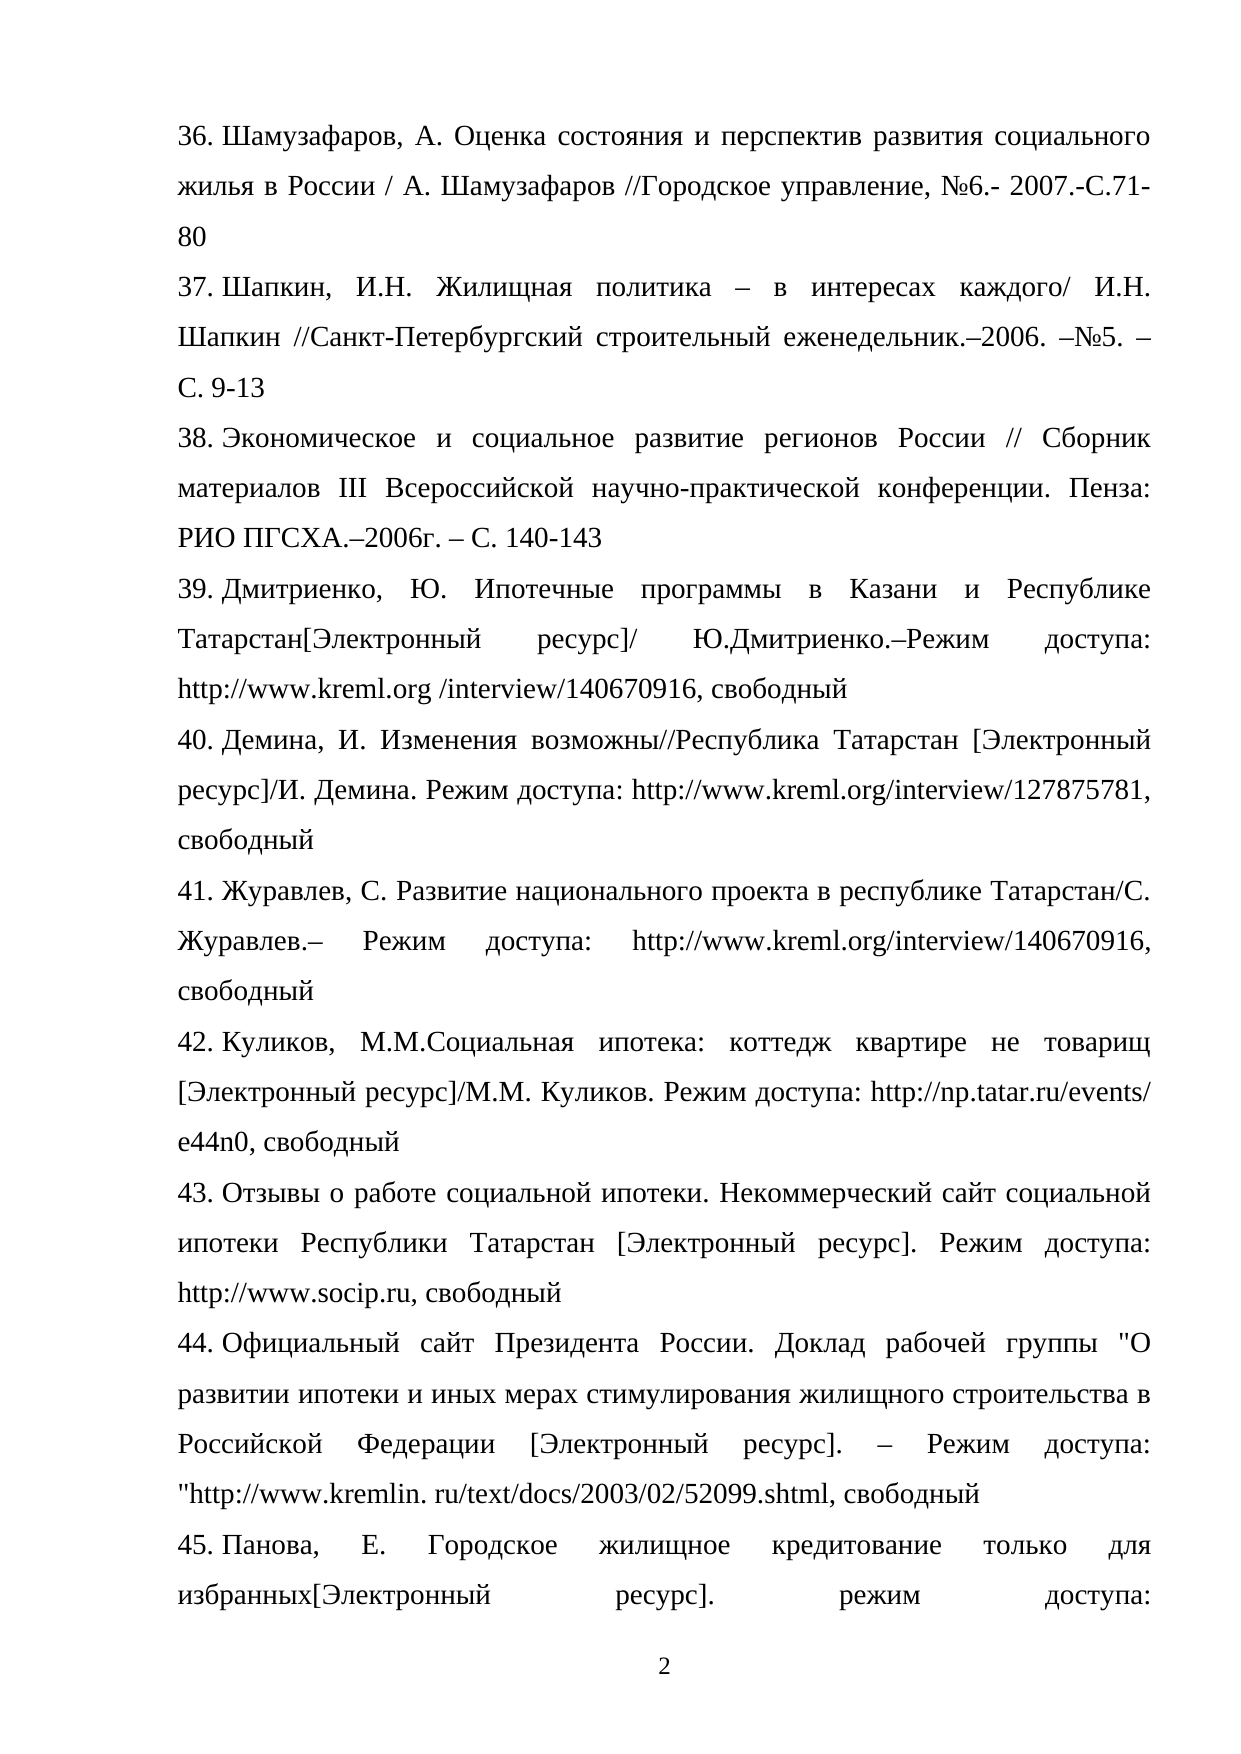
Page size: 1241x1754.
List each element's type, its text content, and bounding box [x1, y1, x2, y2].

list Шамузафаров, А. Оценка состояния и перспектив развития социального жилья в России / А. Шамузафаров //Городское управление, №6.- 2007.-С.71-80 [177, 118, 1152, 252]
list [177, 1527, 1152, 1611]
list Демина, И. Изменения возможны//Республика Татарстан [Электронный ресурс]/И. Демина. Режим доступа: http://www.kreml.org/interview/127875781, свободный [177, 722, 1152, 856]
list Дмитриенко, Ю. Ипотечные программы в Казани и Республике Татарстан[Электронный ресурс]/ Ю.Дмитриенко.–Режим доступа: http://www.kreml.org /interview/140670916, свободный [177, 571, 1152, 705]
list Куликов, М.М.Социальная ипотека: коттедж квартире не товарищ [Электронный ресурс]/М.М. Куликов. Режим доступа: http://np.tatar.ru/events/ e44n0, свободный [177, 1024, 1152, 1158]
list Экономическое и социальное развитие регионов России // Сборник материалов III Всероссийской научно-практической конференции. Пенза: РИО ПГСХА.–2006г. – С. 140-143 [177, 420, 1152, 554]
list Официальный сайт Президента России. Доклад рабочей группы "О развитии ипотеки и иных мерах стимулирования жилищного строительства в Российской Федерации [Электронный ресурс]. – Режим доступа: "http://www.kremlin. ru/text/docs/2003/02/52099.shtml, свободный [177, 1326, 1152, 1510]
list Журавлев, С. Развитие национального проекта в республике Татарстан/С. Журавлев.– Режим доступа: http://www.kreml.org/interview/140670916, свободный [177, 873, 1152, 1007]
list Отзывы о работе социальной ипотеки. Некоммерческий сайт социальной ипотеки Республики Татарстан [Электронный ресурс]. Режим доступа: http://www.socip.ru, свободный [177, 1175, 1152, 1309]
list Шапкин, И.Н. Жилищная политика – в интересах каждого/ И.Н. Шапкин //Санкт-Петербургский строительный еженедельник.–2006. –№5. – С. 9-13 [177, 269, 1152, 403]
